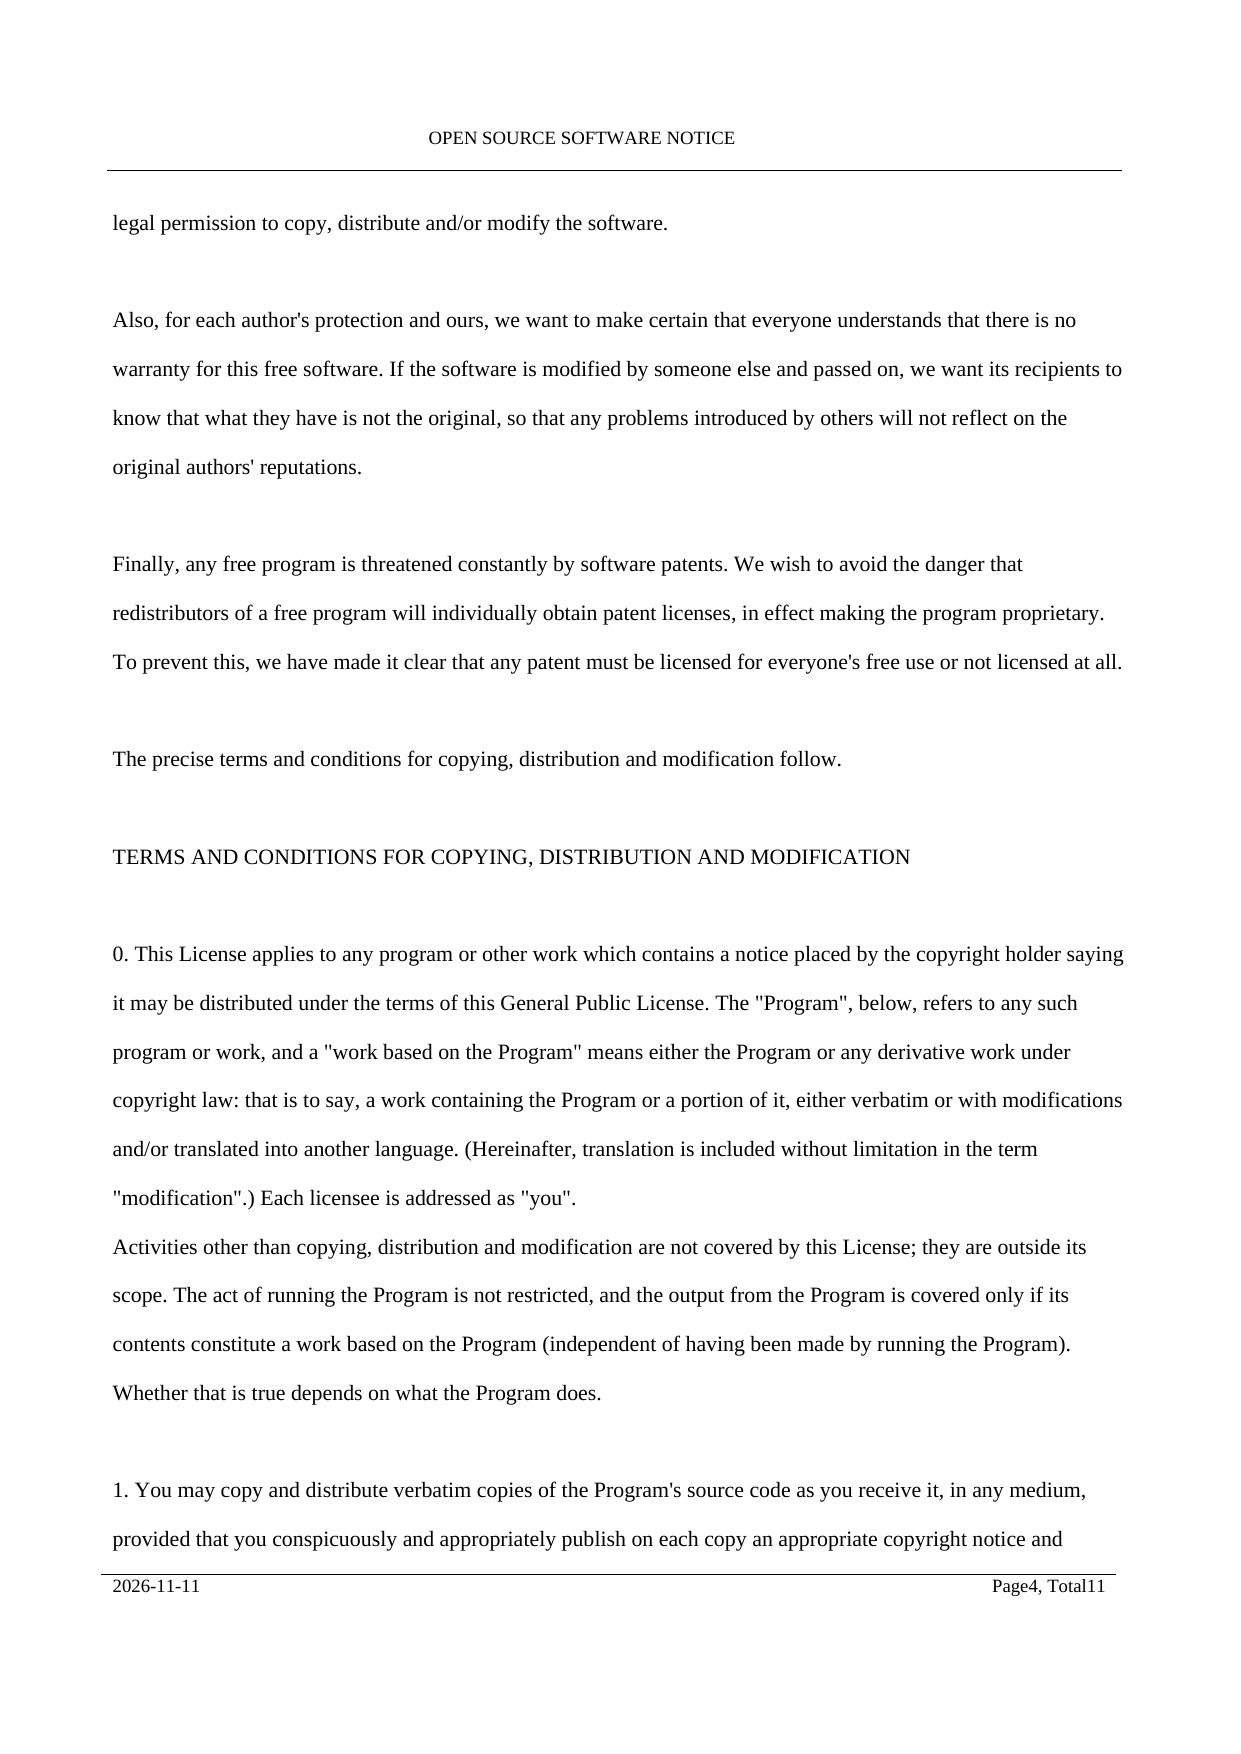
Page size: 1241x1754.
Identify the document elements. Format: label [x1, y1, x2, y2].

text [112, 206, 1128, 1555]
